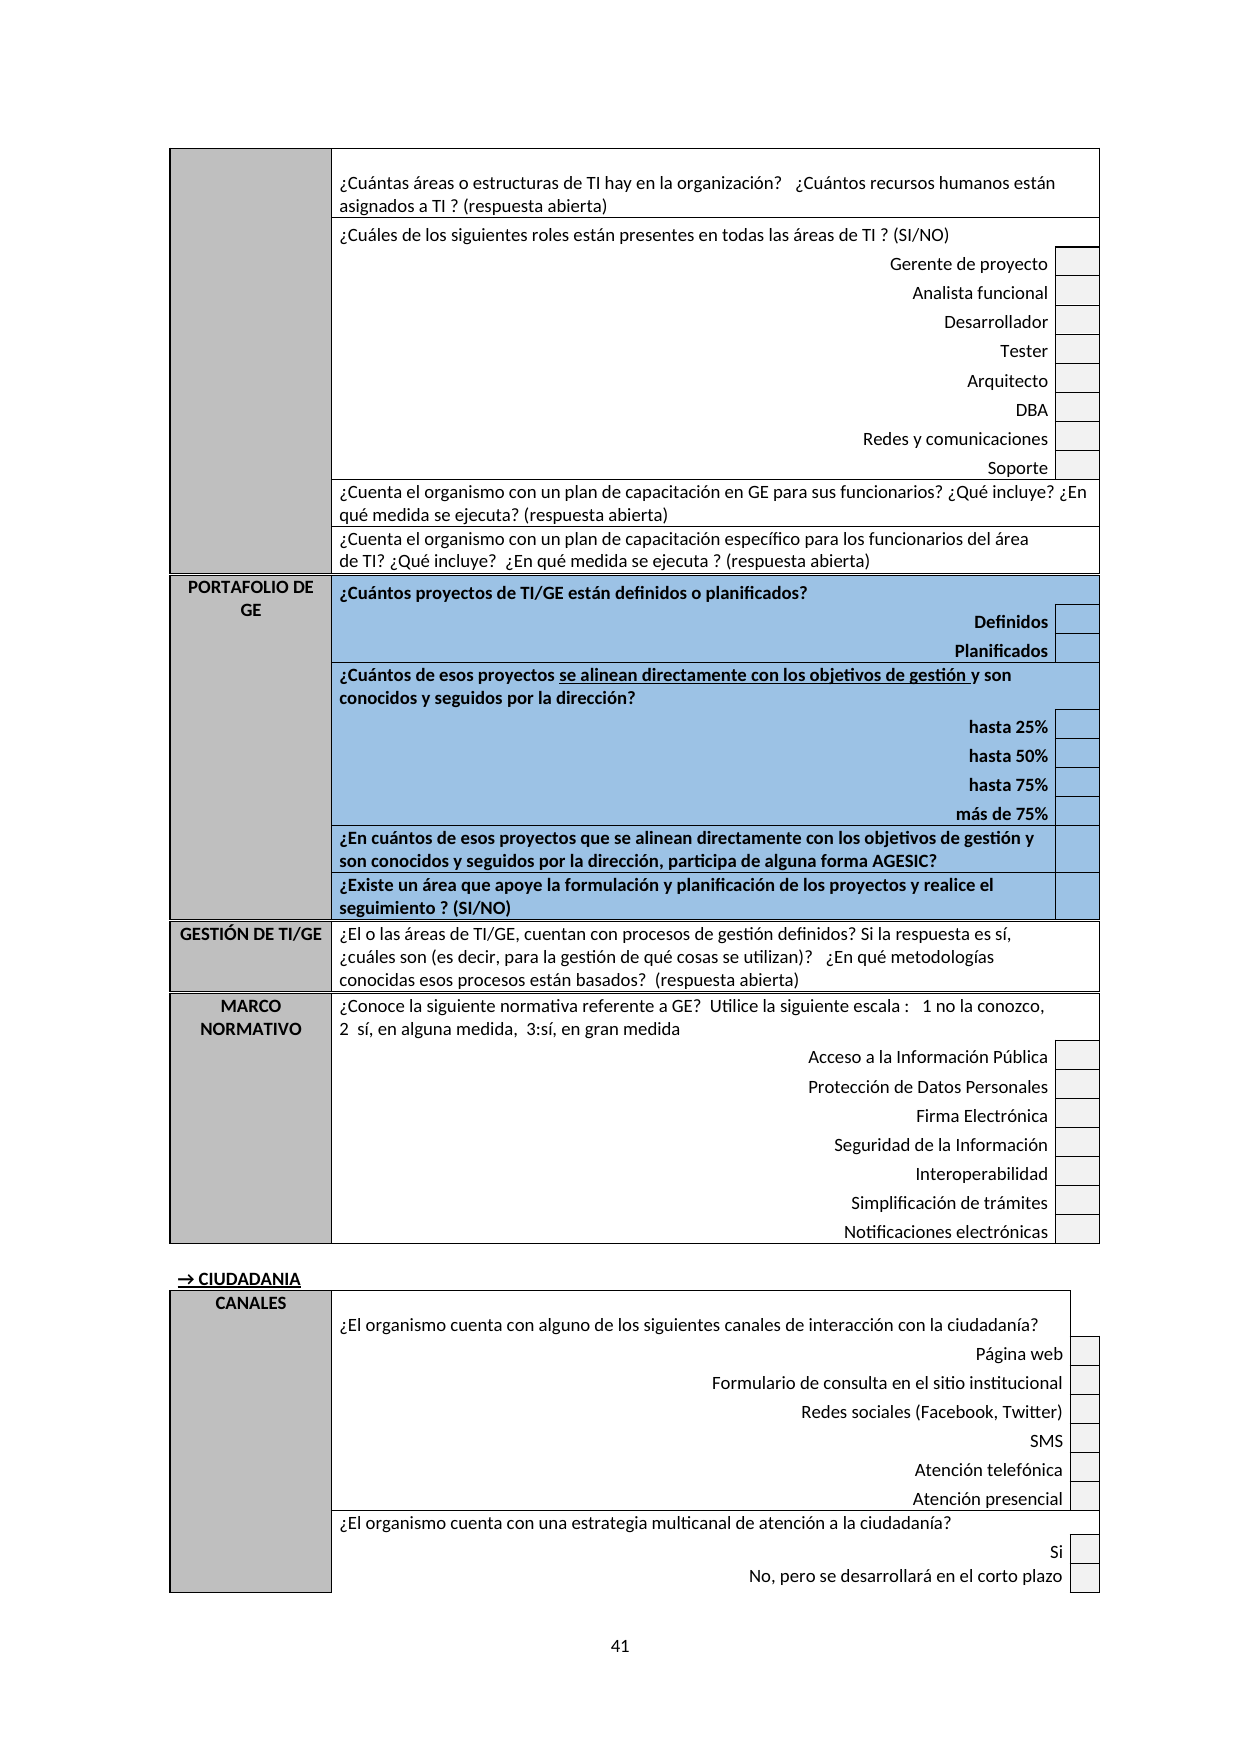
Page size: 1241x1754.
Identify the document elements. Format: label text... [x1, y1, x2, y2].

table_cell ¿Conoce la siguiente normativa referente a GE? Utilice la siguiente escala : 1 no la conozco, 2 sí, en alguna medida, 3:sí, en gran medida [332, 994, 1055, 1039]
table_cell [1056, 605, 1099, 633]
table_cell [1056, 1041, 1099, 1069]
table_cell Simplificación de trámites [332, 1185, 1055, 1214]
table_cell [1056, 1215, 1099, 1243]
table_cell ¿Cuántos de esos proyectos se alinean directamente con los objetivos de gestión y son conocidos y seguidos por la dirección? [332, 663, 1055, 709]
table_cell más de 75% [332, 796, 1055, 825]
table_cell Acceso a la Información Pública [332, 1040, 1055, 1069]
table_cell [1056, 710, 1099, 738]
table_cell [1056, 1070, 1099, 1098]
table_cell DBA [332, 392, 1055, 421]
table_cell ¿Cuántas áreas o estructuras de TI hay en la organización? ¿Cuántos recursos humanos están asignados a TI ? (respuesta abierta) [332, 149, 1099, 217]
table_cell ¿Cuenta el organismo con un plan de capacitación específico para los funcionarios del área de TI? ¿Qué incluye? ¿En qué medida se ejecuta ? (respuesta abierta) [332, 527, 1055, 573]
table_cell Atención presencial [332, 1481, 1070, 1510]
table_cell PORTAFOLIO DE GE [171, 576, 331, 919]
table_cell hasta 75% [332, 767, 1055, 796]
table_cell [1056, 739, 1099, 767]
table_cell [1056, 335, 1099, 363]
table_cell [1056, 422, 1099, 450]
table_cell MARCO NORMATIVO [171, 994, 331, 1243]
table_cell Redes sociales (Facebook, Twitter) [332, 1394, 1070, 1423]
table_header CANALES [171, 1291, 331, 1592]
table_cell ¿Cuenta el organismo con un plan de capacitación en GE para sus funcionarios? ¿Qué incluye? ¿En qué medida se ejecuta? (respuesta abierta) [332, 480, 1099, 526]
table_cell [1071, 1424, 1099, 1452]
table_cell Soporte [332, 450, 1055, 479]
table_cell Planificados [332, 633, 1055, 662]
table_cell Redes y comunicaciones [332, 421, 1055, 450]
table_header ¿El organismo cuenta con alguno de los siguientes canales de interacción con la ciudadanía? [332, 1291, 1070, 1336]
table_cell [1055, 527, 1099, 573]
table_cell Notificaciones electrónicas [332, 1214, 1055, 1243]
table_cell ¿El o las áreas de TI/GE, cuentan con procesos de gestión definidos? Si la respuesta es sí, ¿cuáles son (es decir, para la gestión de qué cosas se utilizan)? ¿En qué metodologías conocidas esos procesos están basados? (respuesta abierta) [332, 922, 1055, 991]
table_cell [1056, 768, 1099, 796]
table_cell Atención telefónica [332, 1452, 1070, 1481]
table_cell Protección de Datos Personales [332, 1069, 1055, 1098]
table_cell [1056, 1186, 1099, 1214]
table_cell ¿En cuántos de esos proyectos que se alinean directamente con los objetivos de gestión y son conocidos y seguidos por la dirección, participa de alguna forma AGESIC? [332, 826, 1055, 872]
table_cell Seguridad de la Información [332, 1127, 1055, 1156]
table_cell [1071, 1453, 1099, 1481]
table_cell [1056, 364, 1099, 392]
table_cell [1071, 1337, 1099, 1365]
table_cell [1056, 451, 1099, 479]
table_cell Analista funcional [332, 275, 1055, 304]
table_cell [1055, 663, 1099, 709]
table_cell ¿El organismo cuenta con una estrategia multicanal de atención a la ciudadanía? [332, 1511, 1099, 1534]
table_cell SMS [332, 1423, 1070, 1452]
table_cell GESTIÓN DE TI/GE [171, 922, 331, 991]
table_cell [1056, 393, 1099, 421]
table_cell [1071, 1366, 1099, 1394]
table_cell [1056, 797, 1099, 825]
table_cell [1056, 276, 1099, 304]
table_cell [1071, 1395, 1099, 1423]
table_cell [1056, 306, 1099, 333]
table_cell Si [332, 1534, 1070, 1563]
table_cell Formulario de consulta en el sitio institucional [332, 1365, 1070, 1394]
table_cell [1055, 576, 1099, 604]
table_cell [1055, 922, 1099, 991]
table_cell [1056, 248, 1099, 275]
table_cell [1071, 1564, 1099, 1592]
table_cell No, pero se desarrollará en el corto plazo [332, 1563, 1070, 1592]
text → CIUDADANIA [177, 1267, 1063, 1290]
table_cell hasta 25% [332, 709, 1055, 738]
table_cell Gerente de proyecto [332, 246, 1055, 275]
table_cell [1055, 994, 1099, 1039]
table_cell ¿Existe un área que apoye la formulación y planificación de los proyectos y realice el seguimiento ? (SI/NO) [332, 873, 1055, 919]
table_cell Firma Electrónica [332, 1098, 1055, 1127]
table_cell Definidos [332, 604, 1055, 633]
table_cell [1055, 218, 1099, 246]
table_cell [1056, 1157, 1099, 1185]
table_cell Arquitecto [332, 363, 1055, 392]
table_cell Desarrollador [332, 305, 1055, 333]
table_cell Tester [332, 334, 1055, 363]
table_cell [1056, 1128, 1099, 1156]
table_cell [1056, 634, 1099, 662]
table_cell [1071, 1535, 1099, 1563]
table_cell [1056, 1099, 1099, 1127]
table_cell ¿Cuáles de los siguientes roles están presentes en todas las áreas de TI ? (SI/NO) [332, 218, 1055, 246]
table_cell ¿Cuántos proyectos de TI/GE están definidos o planificados? [332, 576, 1055, 604]
table_cell Interoperabilidad [332, 1156, 1055, 1185]
table_cell [1056, 826, 1099, 872]
table_cell [1071, 1482, 1099, 1510]
table_cell hasta 50% [332, 738, 1055, 767]
table_cell [1056, 873, 1099, 919]
table_cell Página web [332, 1336, 1070, 1365]
